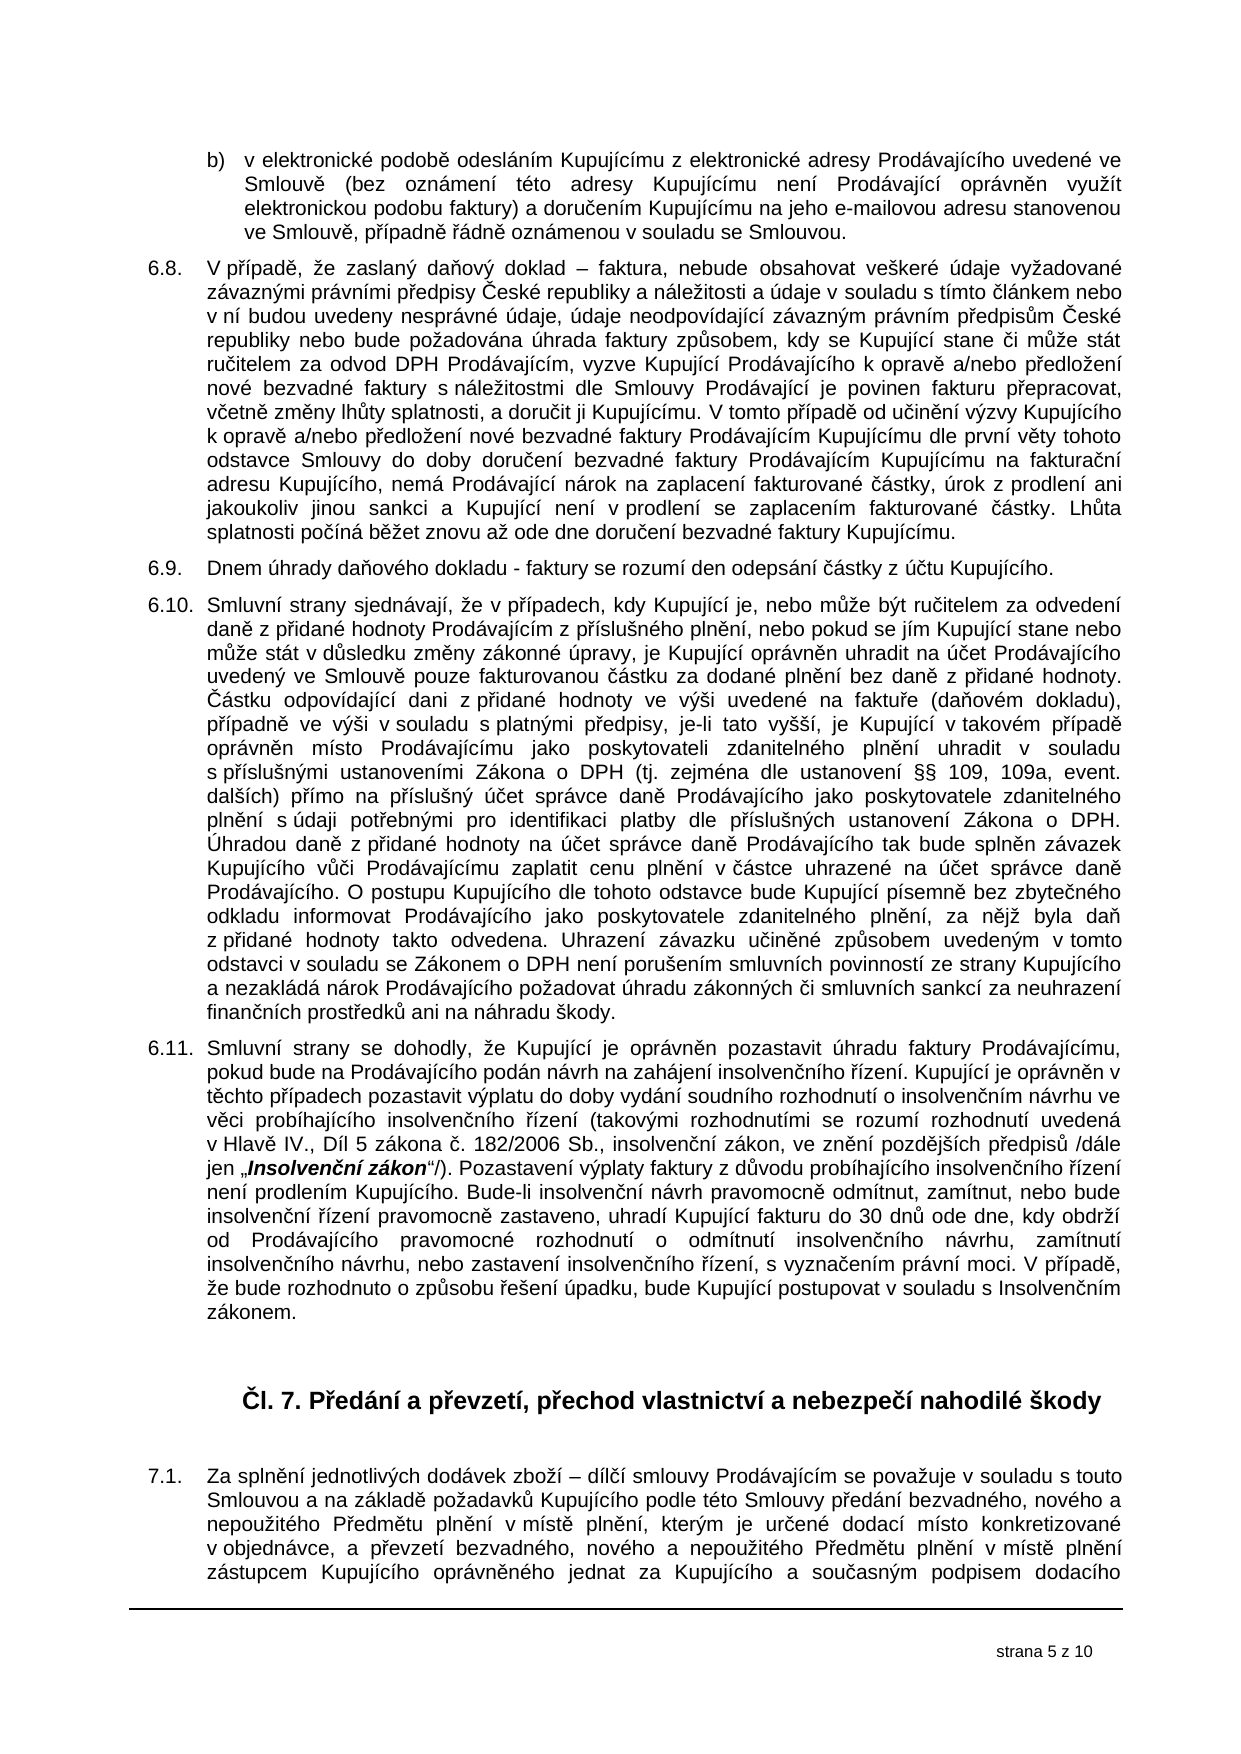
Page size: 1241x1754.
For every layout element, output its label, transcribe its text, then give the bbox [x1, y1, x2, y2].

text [148, 1464, 1122, 1584]
list v elektronické podobě odesláním Kupujícímu z elektronické adresy Prodávajícího uvedené ve Smlouvě (bez oznámení této adresy Kupujícímu není Prodávající oprávněn využít elektronickou podobu faktury) a doručením Kupujícímu na jeho e-mailovou adresu stanovenou ve Smlouvě, případně řádně oznámenou v souladu se Smlouvou. [207, 148, 1122, 243]
text Předání a převzetí, přechod vlastnictví a nebezpečí nahodilé škody [222, 1386, 1122, 1415]
text V případě, že zaslaný daňový doklad – faktura, nebude obsahovat veškeré údaje vyžadované závaznými právními předpisy České republiky a náležitosti a údaje v souladu s tímto článkem nebo v ní budou uvedeny nesprávné údaje, údaje neodpovídající závazným právním předpisům České republiky nebo bude požadována úhrada faktury způsobem, kdy se Kupující stane či může stát ručitelem za odvod DPH Prodávajícím, vyzve Kupující Prodávajícího k opravě a/nebo předložení nové bezvadné faktury s náležitostmi dle Smlouvy Prodávající je povinen fakturu přepracovat, včetně změny lhůty splatnosti, a doručit ji Kupujícímu. V tomto případě od učinění výzvy Kupujícího k opravě a/nebo předložení nové bezvadné faktury Prodávajícím Kupujícímu dle první věty tohoto odstavce Smlouvy do doby doručení bezvadné faktury Prodávajícím Kupujícímu na fakturační adresu Kupujícího, nemá Prodávající nárok na zaplacení fakturované částky, úrok z prodlení ani jakoukoliv jinou sankci a Kupující není v prodlení se zaplacením fakturované částky. Lhůta splatnosti počíná běžet znovu až ode dne doručení bezvadné faktury Kupujícímu. [148, 256, 1122, 543]
text Smluvní strany se dohodly, že Kupující je oprávněn pozastavit úhradu faktury Prodávajícímu, pokud bude na Prodávajícího podán návrh na zahájení insolvenčního řízení. Kupující je oprávněn v těchto případech pozastavit výplatu do doby vydání soudního rozhodnutí o insolvenčním návrhu ve věci probíhajícího insolvenčního řízení (takovými rozhodnutími se rozumí rozhodnutí uvedená v Hlavě IV., Díl 5 zákona č. 182/2006 Sb., insolvenční zákon, ve znění pozdějších předpisů /dále jen „Insolvenční zákon“/). Pozastavení výplaty faktury z důvodu probíhajícího insolvenčního řízení není prodlením Kupujícího. Bude-li insolvenční návrh pravomocně odmítnut, zamítnut, nebo bude insolvenční řízení pravomocně zastaveno, uhradí Kupující fakturu do 30 dnů ode dne, kdy obdrží od Prodávajícího pravomocné rozhodnutí o odmítnutí insolvenčního návrhu, zamítnutí insolvenčního návrhu, nebo zastavení insolvenčního řízení, s vyznačením právní moci. V případě, že bude rozhodnuto o způsobu řešení úpadku, bude Kupující postupovat v souladu s Insolvenčním zákonem. [148, 1036, 1122, 1324]
text Dnem úhrady daňového dokladu - faktury se rozumí den odepsání částky z účtu Kupujícího. [148, 556, 1122, 580]
text Smluvní strany sjednávají, že v případech, kdy Kupující je, nebo může být ručitelem za odvedení daně z přidané hodnoty Prodávajícím z příslušného plnění, nebo pokud se jím Kupující stane nebo může stát v důsledku změny zákonné úpravy, je Kupující oprávněn uhradit na účet Prodávajícího uvedený ve Smlouvě pouze fakturovanou částku za dodané plnění bez daně z přidané hodnoty. Částku odpovídající dani z přidané hodnoty ve výši uvedené na faktuře (daňovém dokladu), případně ve výši v souladu s platnými předpisy, je-li tato vyšší, je Kupující v takovém případě oprávněn místo Prodávajícímu jako poskytovateli zdanitelného plnění uhradit v souladu s příslušnými ustanoveními Zákona o DPH (tj. zejména dle ustanovení §§ 109, 109a, event. dalších) přímo na příslušný účet správce daně Prodávajícího jako poskytovatele zdanitelného plnění s údaji potřebnými pro identifikaci platby dle příslušných ustanovení Zákona o DPH. Úhradou daně z přidané hodnoty na účet správce daně Prodávajícího tak bude splněn závazek Kupujícího vůči Prodávajícímu zaplatit cenu plnění v částce uhrazené na účet správce daně Prodávajícího. O postupu Kupujícího dle tohoto odstavce bude Kupující písemně bez zbytečného odkladu informovat Prodávajícího jako poskytovatele zdanitelného plnění, za nějž byla daň z přidané hodnoty takto odvedena. Uhrazení závazku učiněné způsobem uvedeným v tomto odstavci v souladu se Zákonem o DPH není porušením smluvních povinností ze strany Kupujícího a nezakládá nárok Prodávajícího požadovat úhradu zákonných či smluvních sankcí za neuhrazení finančních prostředků ani na náhradu škody. [148, 592, 1122, 1024]
